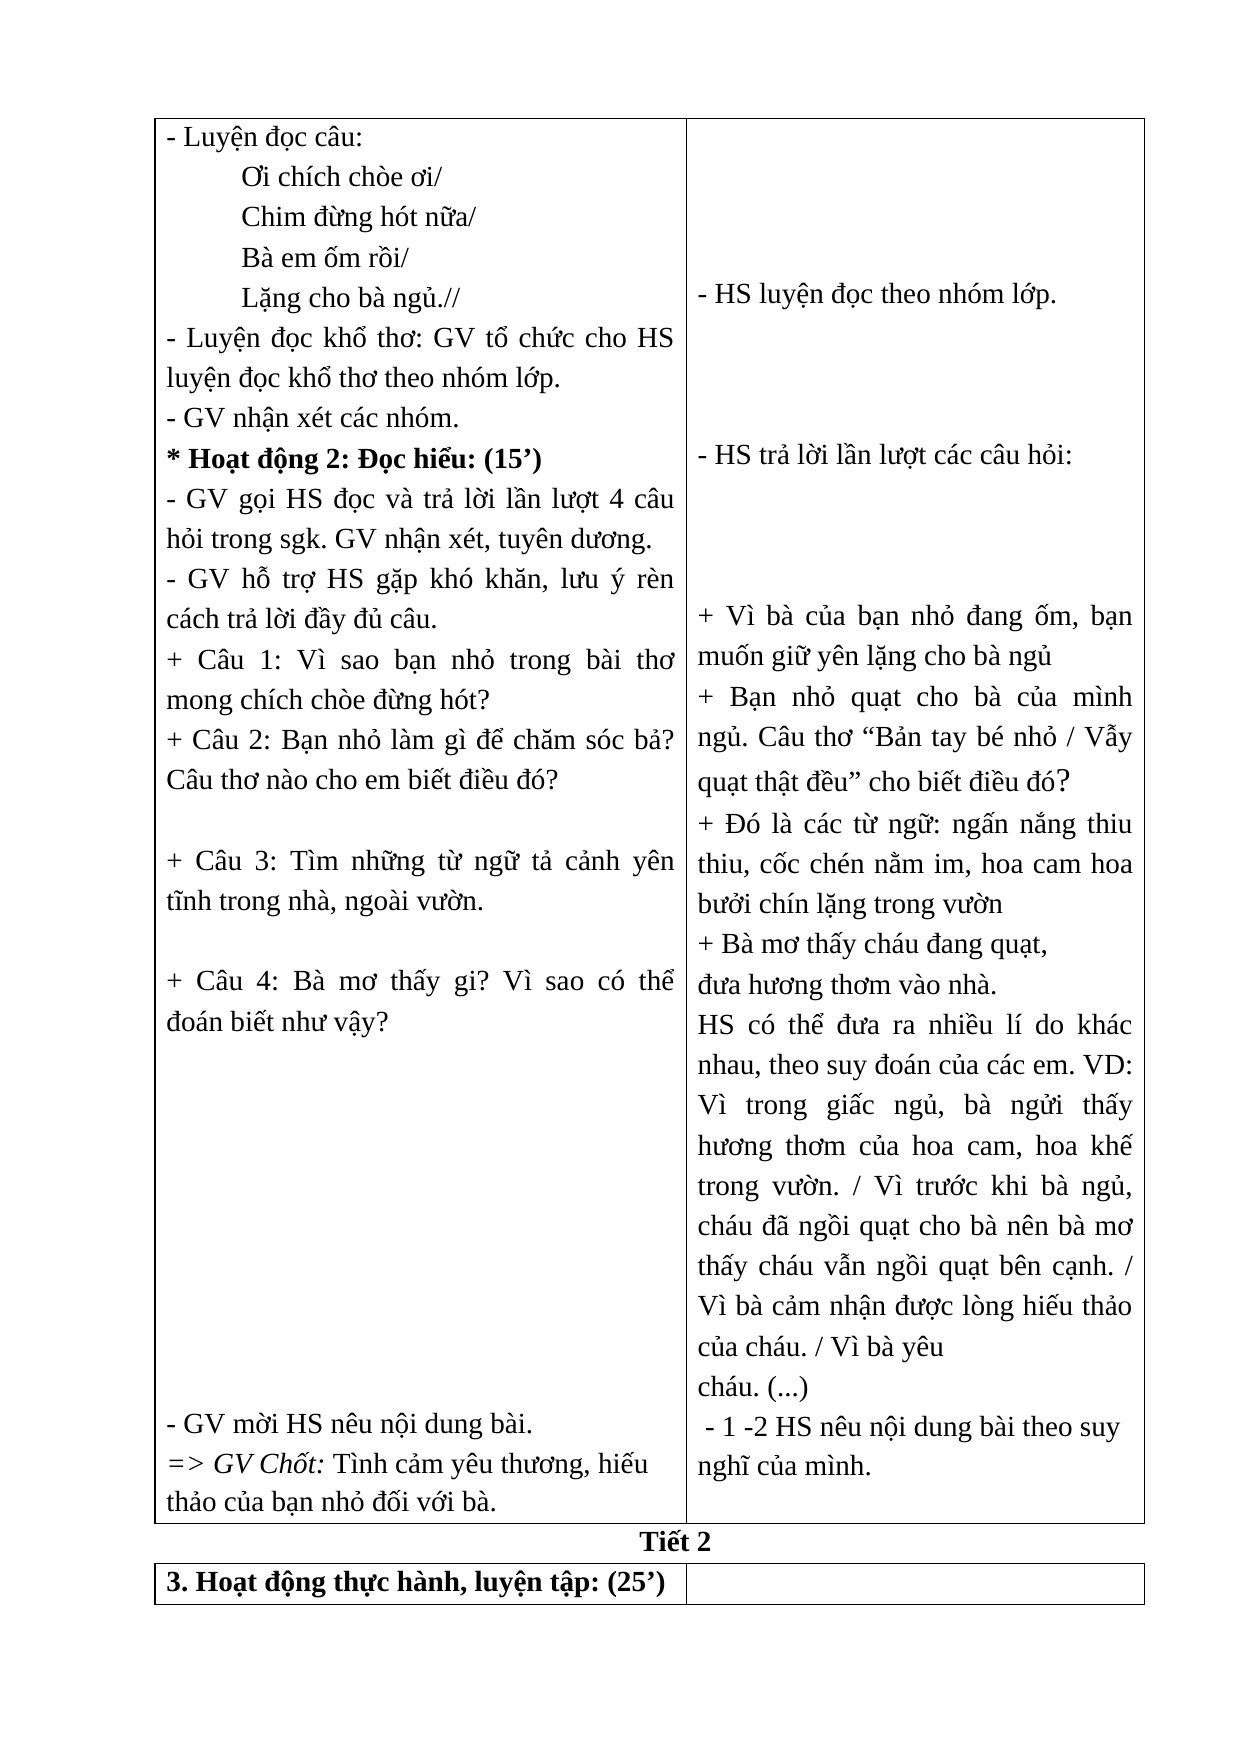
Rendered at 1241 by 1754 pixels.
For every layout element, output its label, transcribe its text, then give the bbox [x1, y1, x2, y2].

text Tiết 2 [177, 1524, 1122, 1558]
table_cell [156, 119, 686, 1523]
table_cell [687, 119, 1144, 1523]
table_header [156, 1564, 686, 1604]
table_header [687, 1564, 1144, 1604]
